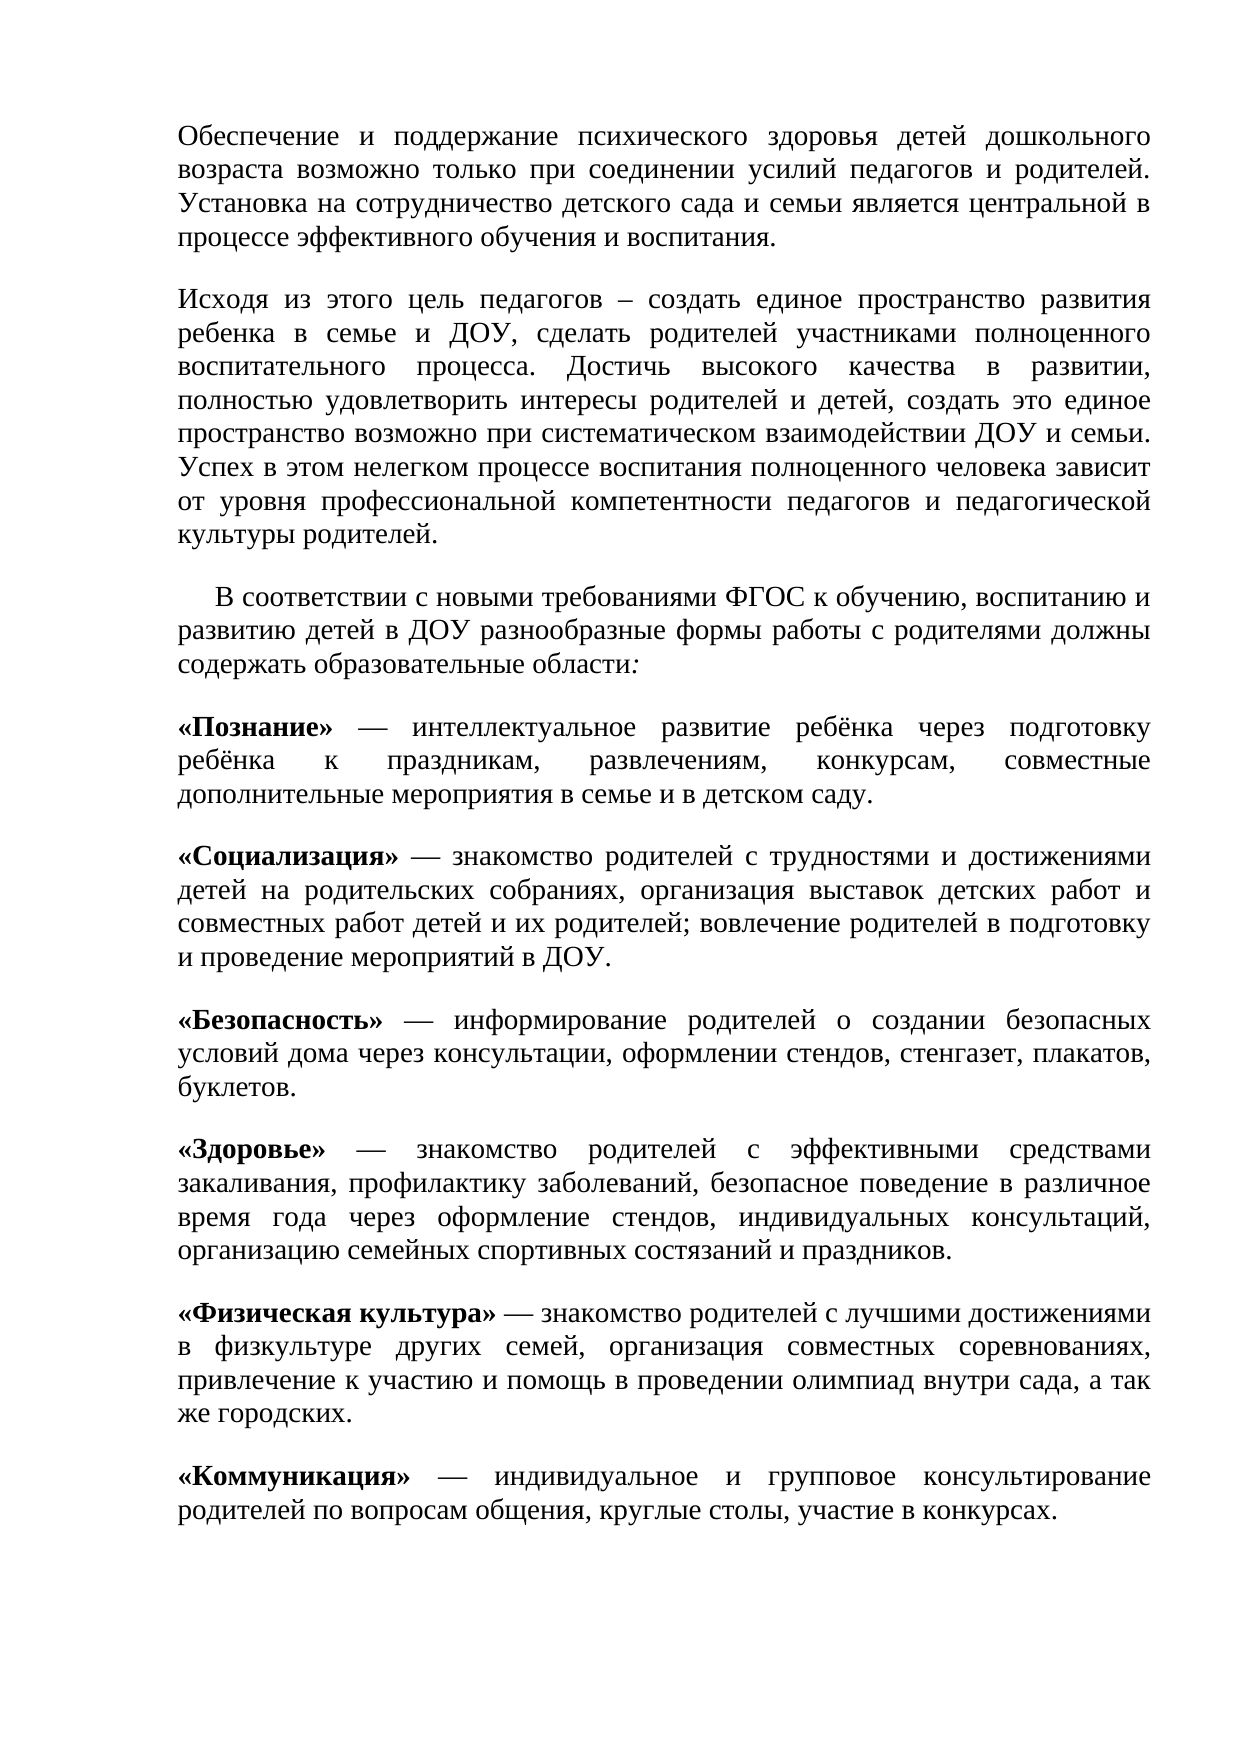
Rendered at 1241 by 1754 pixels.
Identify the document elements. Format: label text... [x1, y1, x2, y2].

text В соответствии с новыми требованиями ФГОС к обучению, воспитанию и развитию детей в ДОУ разнообразные формы работы с родителями должны содержать образовательные области: [177, 579, 1152, 679]
text «Физическая культура» — знакомство родителей с лучшими достижениями в физкультуре других семей, организация совместных соревнованиях, привлечение к участию и помощь в проведении олимпиад внутри сада, а так же городских. [177, 1295, 1152, 1429]
text «Безопасность» — информирование родителей о создании безопасных условий дома через консультации, оформлении стендов, стенгазет, плакатов, буклетов. [177, 1002, 1152, 1102]
text Исходя из этого цель педагогов – создать единое пространство развития ребенка в семье и ДОУ, сделать родителей участниками полноценного воспитательного процесса. Достичь высокого качества в развитии, полностью удовлетворить интересы родителей и детей, создать это единое пространство возможно при систематическом взаимодействии ДОУ и семьи. Успех в этом нелегком процессе воспитания полноценного человека зависит от уровня профессиональной компетентности педагогов и педагогической культуры родителей. [177, 281, 1152, 550]
text «Социализация» — знакомство родителей с трудностями и достижениями детей на родительских собраниях, организация выставок детских работ и совместных работ детей и их родителей; вовлечение родителей в подготовку и проведение мероприятий в ДОУ. [177, 838, 1152, 973]
text «Познание» — интеллектуальное развитие ребёнка через подготовку ребёнка к праздникам, развлечениям, конкурсам, совместные дополнительные мероприятия в семье и в детском саду. [177, 709, 1152, 809]
text «Здоровье» — знакомство родителей с эффективными средствами закаливания, профилактику заболеваний, безопасное поведение в различное время года через оформление стендов, индивидуальных консультаций, организацию семейных спортивных состязаний и праздников. [177, 1132, 1152, 1266]
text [177, 118, 1152, 252]
text «Коммуникация» — индивидуальное и групповое консультирование родителей по вопросам общения, круглые столы, участие в конкурсах. [177, 1458, 1152, 1525]
